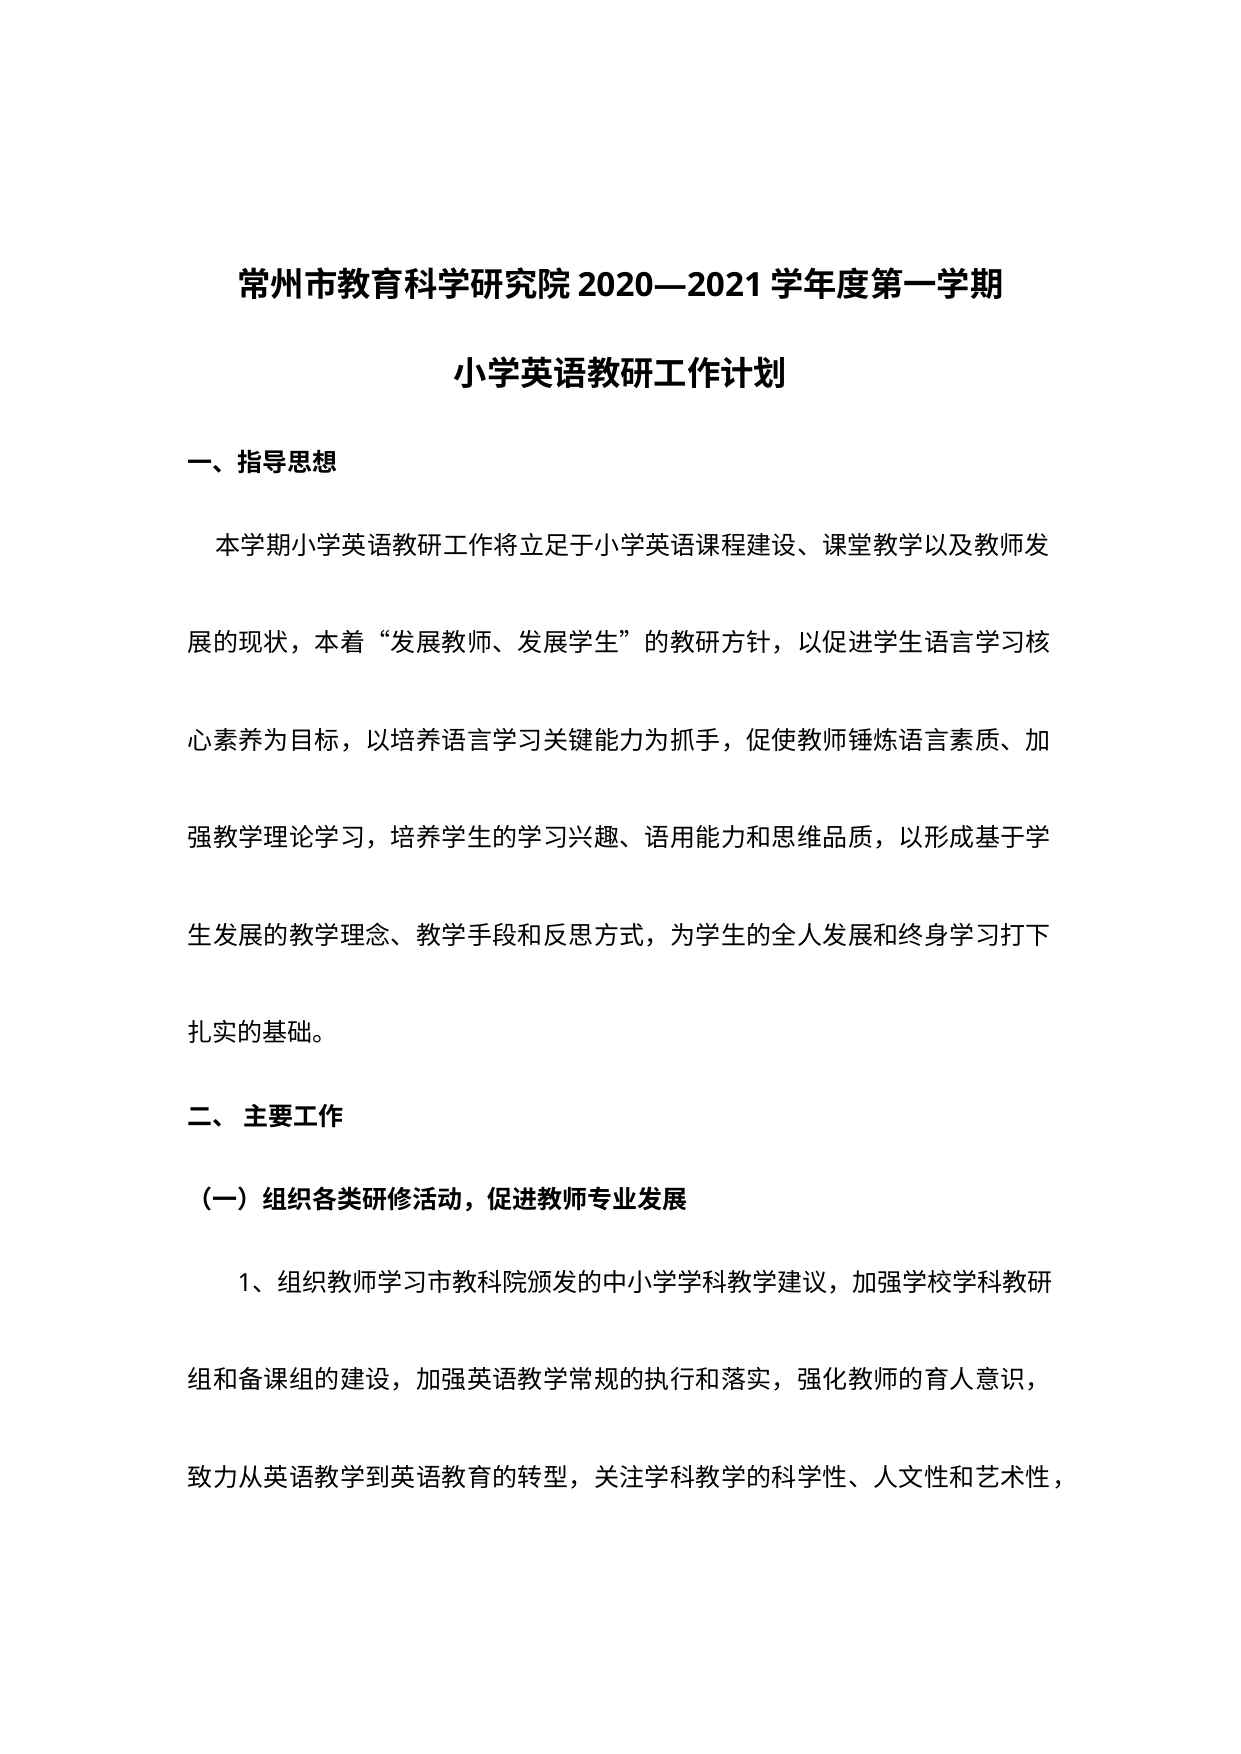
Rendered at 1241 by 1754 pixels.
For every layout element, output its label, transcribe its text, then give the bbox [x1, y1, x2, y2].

text 本学期小学英语教研工作将立足于小学英语课程建设、课堂教学以及教师发展的现状，本着“发展教师、发展学生”的教研方针，以促进学生语言学习核心素养为目标，以培养语言学习关键能力为抓手，促使教师锤炼语言素质、加强教学理论学习，培养学生的学习兴趣、语用能力和思维品质，以形成基于学生发展的教学理念、教学手段和反思方式，为学生的全人发展和终身学习打下扎实的基础。 [187, 511, 1053, 1063]
text 常州市教育科学研究院2020—2021学年度第一学期 [187, 250, 1053, 315]
text 二、 主要工作 [187, 1082, 1053, 1147]
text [187, 1248, 1053, 1508]
text （一）组织各类研修活动，促进教师专业发展 [187, 1165, 1053, 1230]
text 一、指导思想 [187, 428, 1053, 493]
text 小学英语教研工作计划 [187, 339, 1053, 404]
